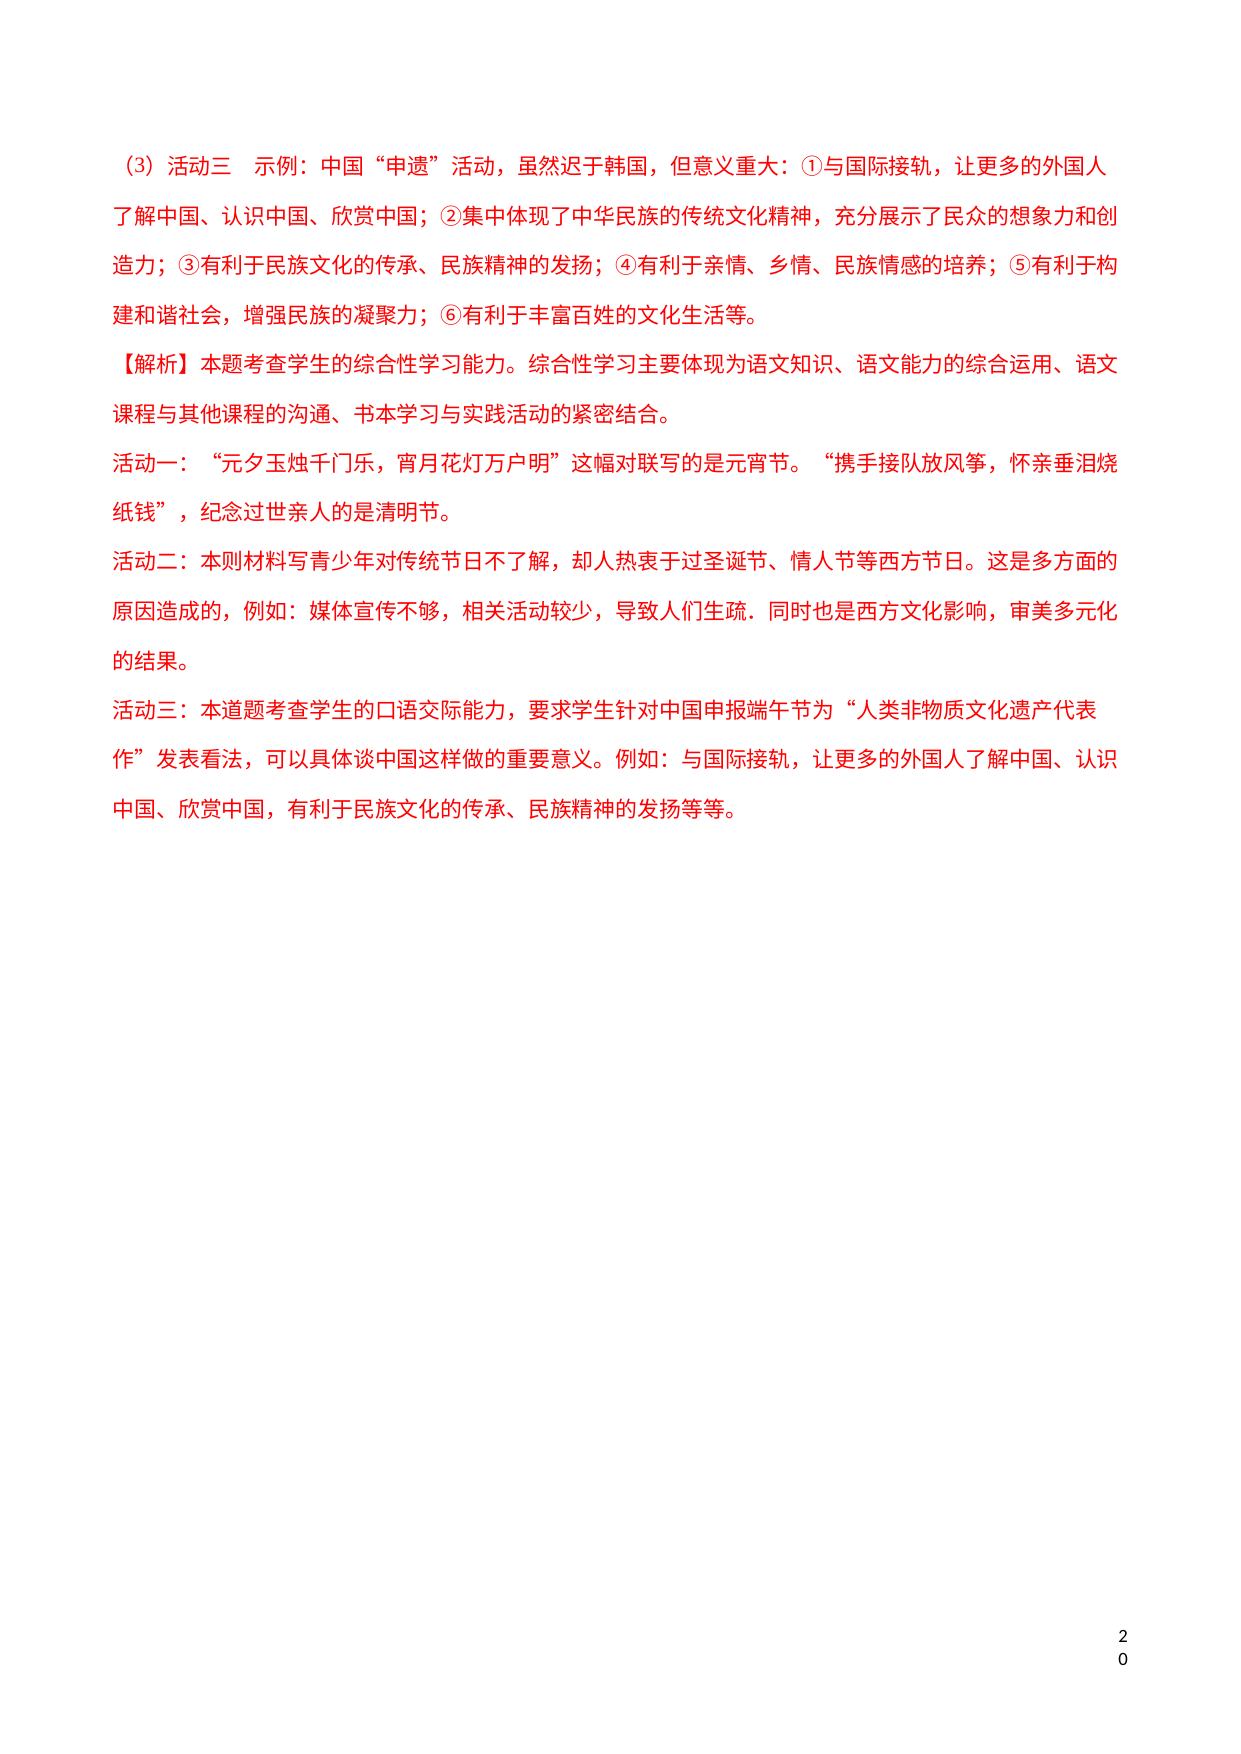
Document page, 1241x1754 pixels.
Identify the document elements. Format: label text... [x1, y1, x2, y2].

text 活动一：“元夕玉烛千门乐，宵月花灯万户明”这幅对联写的是元宵节。“携手接队放风筝，怀亲垂泪烧纸钱”，纪念过世亲人的是清明节。 [112, 445, 1128, 528]
text （3）活动三 示例：中国“申遗”活动，虽然迟于韩国，但意义重大：①与国际接轨，让更多的外国人了解中国、认识中国、欣赏中国；②集中体现了中华民族的传统文化精神，充分展示了民众的想象力和创造力；③有利于民族文化的传承、民族精神的发扬；④有利于亲情、乡情、民族情感的培养；⑤有利于构建和谐社会，增强民族的凝聚力；⑥有利于丰富百姓的文化生活等。 [112, 148, 1128, 330]
text 【解析】本题考查学生的综合性学习能力。综合性学习主要体现为语文知识、语文能力的综合运用、语文课程与其他课程的沟通、书本学习与实践活动的紧密结合。 [112, 346, 1128, 429]
text 活动二：本则材料写青少年对传统节日不了解，却人热衷于过圣诞节、情人节等西方节日。这是多方面的原因造成的，例如：媒体宣传不够，相关活动较少，导致人们生疏．同时也是西方文化影响，审美多元化的结果。 [112, 543, 1128, 676]
text 活动三：本道题考查学生的口语交际能力，要求学生针对中国申报端午节为“人类非物质文化遗产代表作”发表看法，可以具体谈中国这样做的重要意义。例如：与国际接轨，让更多的外国人了解中国、认识中国、欣赏中国，有利于民族文化的传承、民族精神的发扬等等。 [112, 692, 1128, 824]
